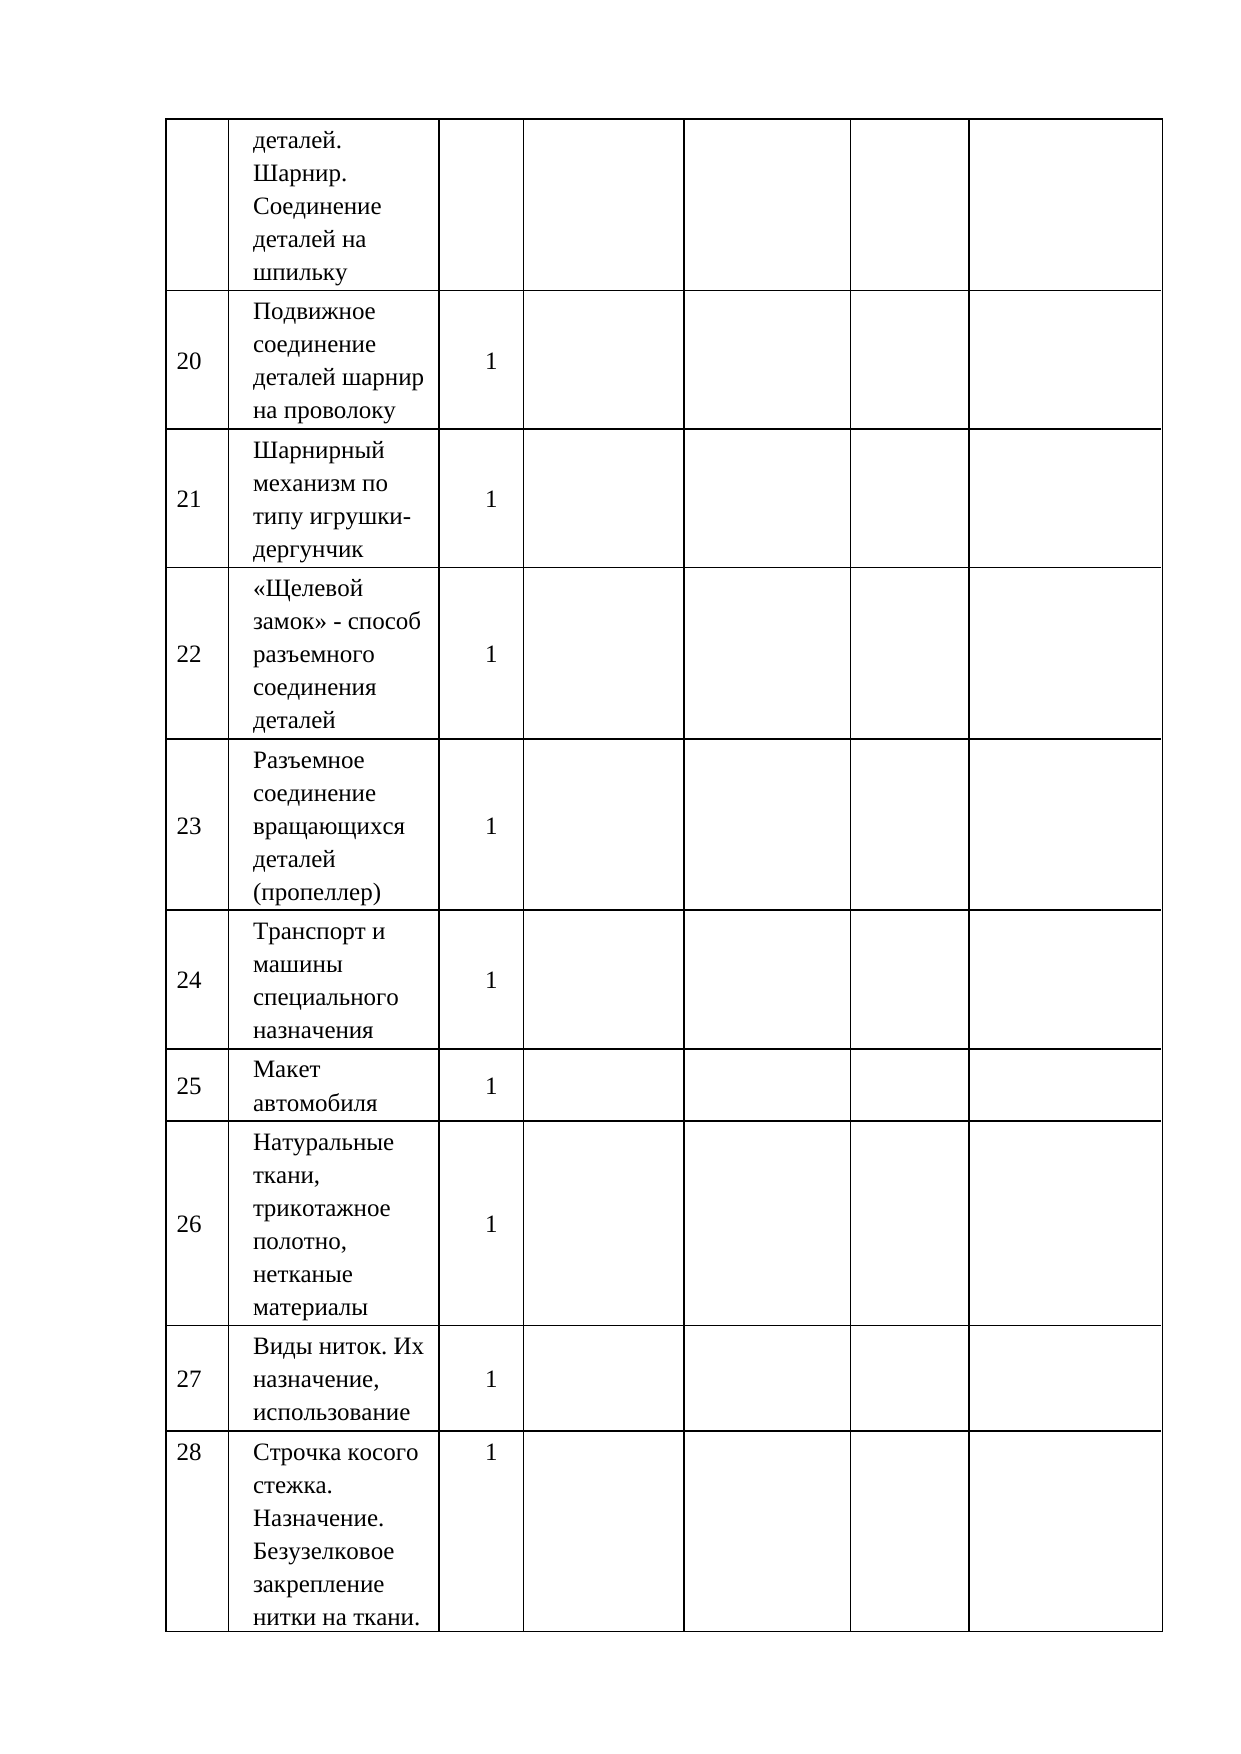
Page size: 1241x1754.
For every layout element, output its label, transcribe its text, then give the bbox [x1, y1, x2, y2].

table_cell [851, 911, 968, 1048]
table_cell «Щелевой замок» - способ разъемного соединения деталей [229, 568, 438, 738]
table_cell [524, 740, 683, 909]
table_cell [970, 909, 1162, 1048]
table_cell [685, 911, 850, 1048]
table_cell [685, 568, 850, 738]
table_cell 1 [440, 740, 523, 909]
table_cell [524, 291, 683, 428]
table_cell 1 [440, 568, 523, 738]
table_cell 1 [440, 120, 523, 289]
table_cell Разъемное соединение вращающихся деталей (пропеллер) [229, 740, 438, 909]
table_cell [970, 1325, 1162, 1430]
table_cell [851, 1050, 968, 1120]
table_cell [970, 428, 1162, 566]
table_cell [685, 291, 850, 428]
table_cell Подвижное соединение деталей шарнир на проволоку [229, 291, 438, 428]
table_cell [524, 1050, 683, 1120]
table_cell [851, 1122, 968, 1325]
table_cell [970, 566, 1162, 738]
table_cell [970, 120, 1162, 289]
table_cell 1 [440, 911, 523, 1048]
table_cell 1 [440, 430, 523, 566]
table_cell [970, 290, 1162, 428]
table_cell 1 [440, 1122, 523, 1325]
table_cell 25 [167, 1050, 228, 1120]
table_cell [524, 1326, 683, 1430]
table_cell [229, 1432, 438, 1631]
table_cell 21 [167, 430, 228, 566]
table_cell 1 [440, 291, 523, 428]
table_cell Шарнирный механизм по типу игрушки- дергунчик [229, 430, 438, 566]
table_cell [685, 1432, 850, 1631]
table_cell [685, 430, 850, 566]
table_cell 20 [167, 291, 228, 428]
table_cell Виды ниток. Их назначение, использование [229, 1326, 438, 1430]
table_cell 1 [440, 1432, 523, 1631]
table_cell [685, 740, 850, 909]
table_cell 1 [440, 1050, 523, 1120]
table_cell Макет автомобиля [229, 1050, 438, 1120]
table_cell [851, 1326, 968, 1430]
table_cell [970, 1048, 1162, 1120]
table_cell [970, 1120, 1162, 1325]
table_cell Натуральные ткани, трикотажное полотно, нетканые материалы [229, 1122, 438, 1325]
table_cell [685, 1122, 850, 1325]
table_cell Транспорт и машины специального назначения [229, 911, 438, 1048]
table_cell [851, 740, 968, 909]
table_cell 27 [167, 1326, 228, 1430]
table_cell [524, 1122, 683, 1325]
table_cell 24 [167, 911, 228, 1048]
table_cell [851, 291, 968, 428]
table_cell [524, 430, 683, 566]
table_cell 22 [167, 568, 228, 738]
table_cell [229, 120, 438, 289]
table_cell 1 [440, 1326, 523, 1430]
table_cell [524, 911, 683, 1048]
table_cell [851, 568, 968, 738]
table_cell 26 [167, 1122, 228, 1325]
table_cell [970, 1430, 1162, 1631]
table_cell [685, 120, 850, 289]
table_cell [524, 120, 683, 289]
table_cell 23 [167, 740, 228, 909]
table_cell [851, 430, 968, 566]
table_cell [970, 738, 1162, 909]
table_cell [524, 1432, 683, 1631]
table_cell 28 [167, 1432, 228, 1631]
table_cell [851, 1432, 968, 1631]
table_cell 19 [167, 120, 228, 289]
table_cell [524, 568, 683, 738]
table_cell [685, 1050, 850, 1120]
table_cell [851, 120, 968, 289]
table_cell [685, 1326, 850, 1430]
